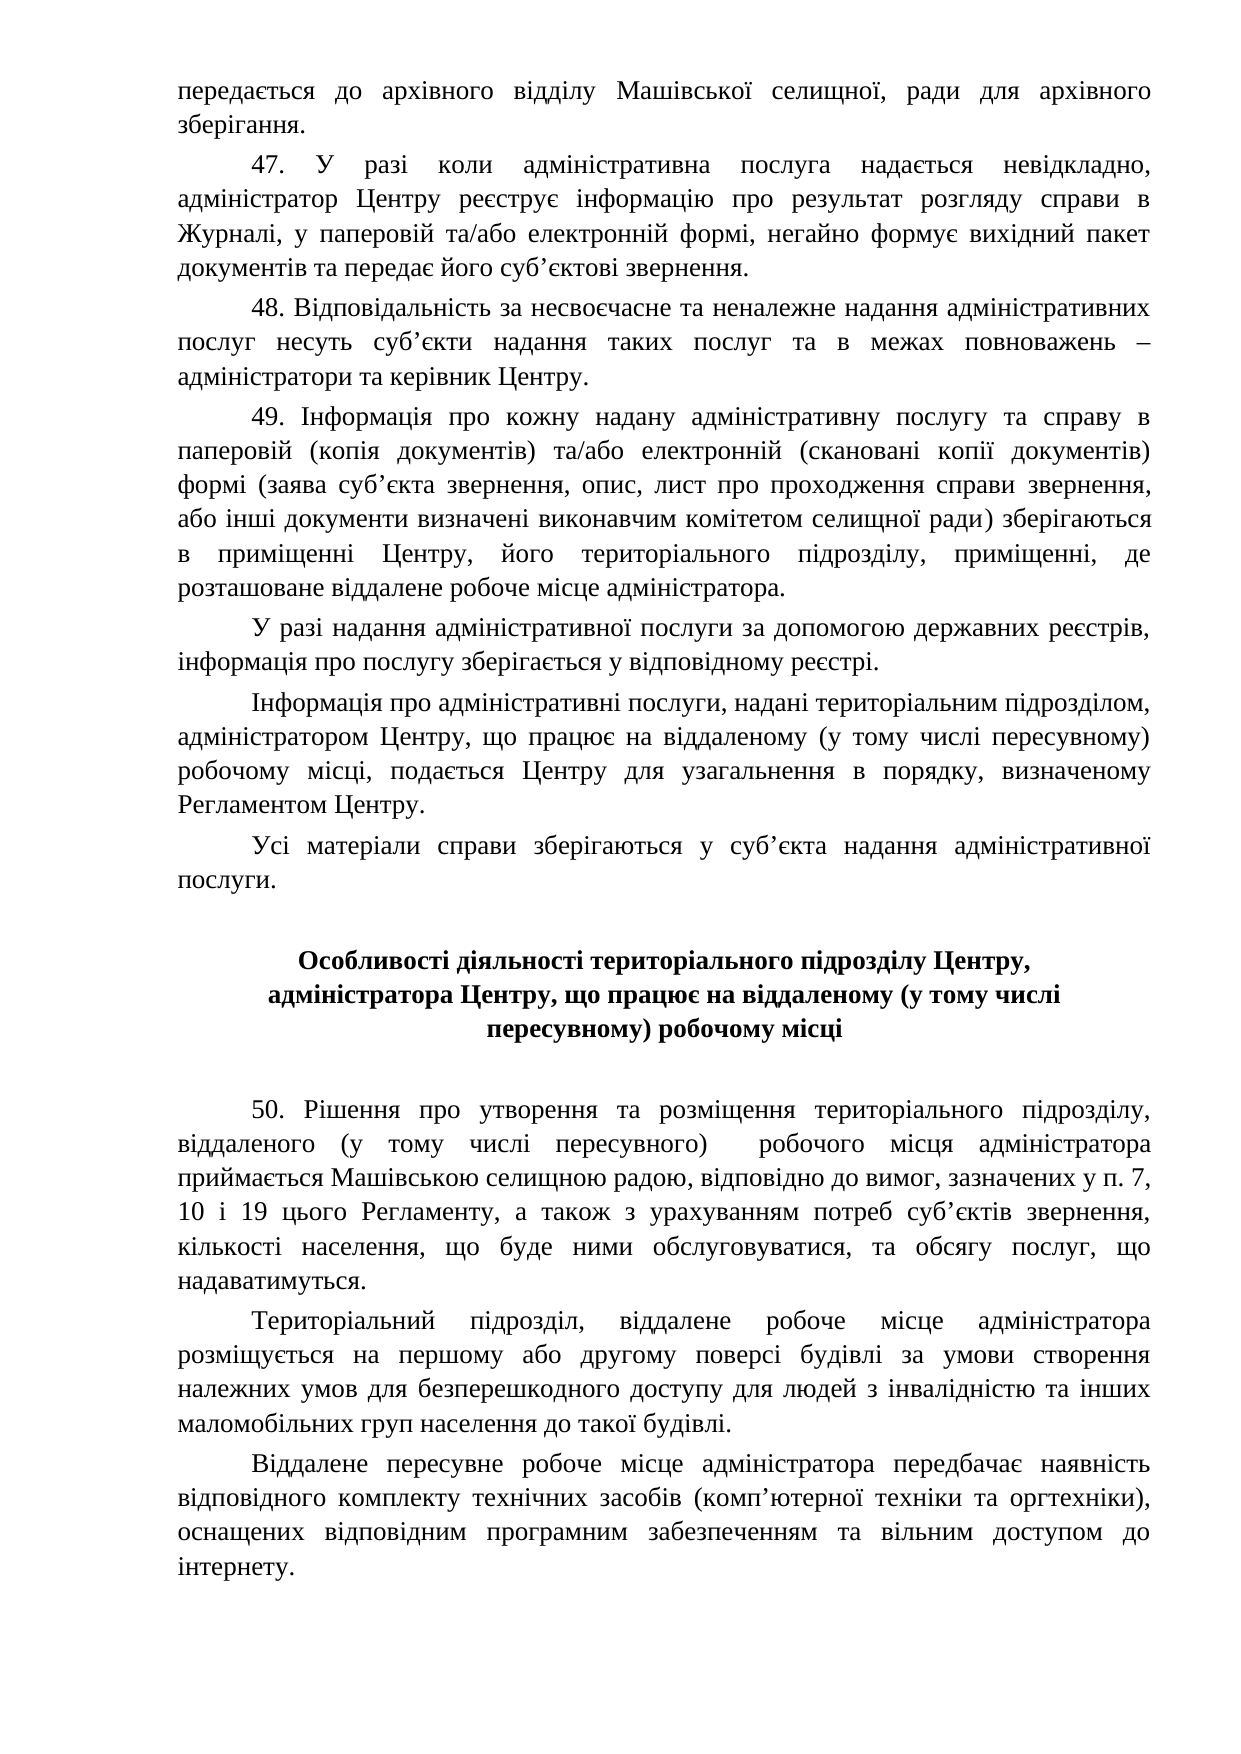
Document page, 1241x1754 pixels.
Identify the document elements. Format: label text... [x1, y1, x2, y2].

text Територіальний підрозділ, віддалене робоче місце адміністратора розміщується на першому або другому поверсі будівлі за умови створення належних умов для безперешкодного доступу для людей з інвалідністю та інших маломобільних груп населення до такої будівлі. [177, 1304, 1152, 1438]
text 50. Рішення про утворення та розміщення територіального підрозділу, віддаленого (у тому числі пересувного) робочого місця адміністратора приймається Машівською селищною радою, відповідно до вимог, зазначених у п. 7, 10 і 19 цього Регламенту, а також з урахуванням потреб суб’єктів звернення, кількості населення, що буде ними обслуговуватися, та обсягу послуг, що надаватимуться. [177, 1093, 1152, 1295]
text Усі матеріали справи зберігаються у суб’єкта надання адміністративної послуги. [177, 829, 1152, 894]
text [177, 74, 1152, 139]
text 49. Інформація про кожну надану адміністративну послугу та справу в паперовій (копія документів) та/або електронній (скановані копії документів) формі (заява суб’єкта звернення, опис, лист про проходження справи звернення, або інші документи визначені виконавчим комітетом селищної ради) зберігаються в приміщенні Центру, його територіального підрозділу, приміщенні, де розташоване віддалене робоче місце адміністратора. [177, 400, 1152, 602]
text 48. Відповідальність за несвоєчасне та неналежне надання адміністративних послуг несуть суб’єкти надання таких послуг та в межах повноважень – адміністратори та керівник Центру. [177, 291, 1152, 391]
text 47. У разі коли адміністративна послуга надається невідкладно, адміністратор Центру реєструє інформацію про результат розгляду справи в Журналі, у паперовій та/або електронній формі, негайно формує вихідний пакет документів та передає його суб’єктові звернення. [177, 148, 1152, 282]
text Особливості діяльності територіального підрозділу Центру, адміністратора Центру, що працює на віддаленому (у тому числі пересувному) робочому місці [224, 944, 1105, 1043]
text У разі надання адміністративної послуги за допомогою державних реєстрів, інформація про послугу зберігається у відповідному реєстрі. [177, 611, 1152, 677]
text Інформація про адміністративні послуги, надані територіальним підрозділом, адміністратором Центру, що працює на віддаленому (у тому числі пересувному) робочому місці, подається Центру для узагальнення в порядку, визначеному Регламентом Центру. [177, 686, 1152, 819]
text Віддалене пересувне робоче місце адміністратора передбачає наявність відповідного комплекту технічних засобів (комп’ютерної техніки та оргтехніки), оснащених відповідним програмним забезпеченням та вільним доступом до інтернету. [177, 1447, 1152, 1581]
